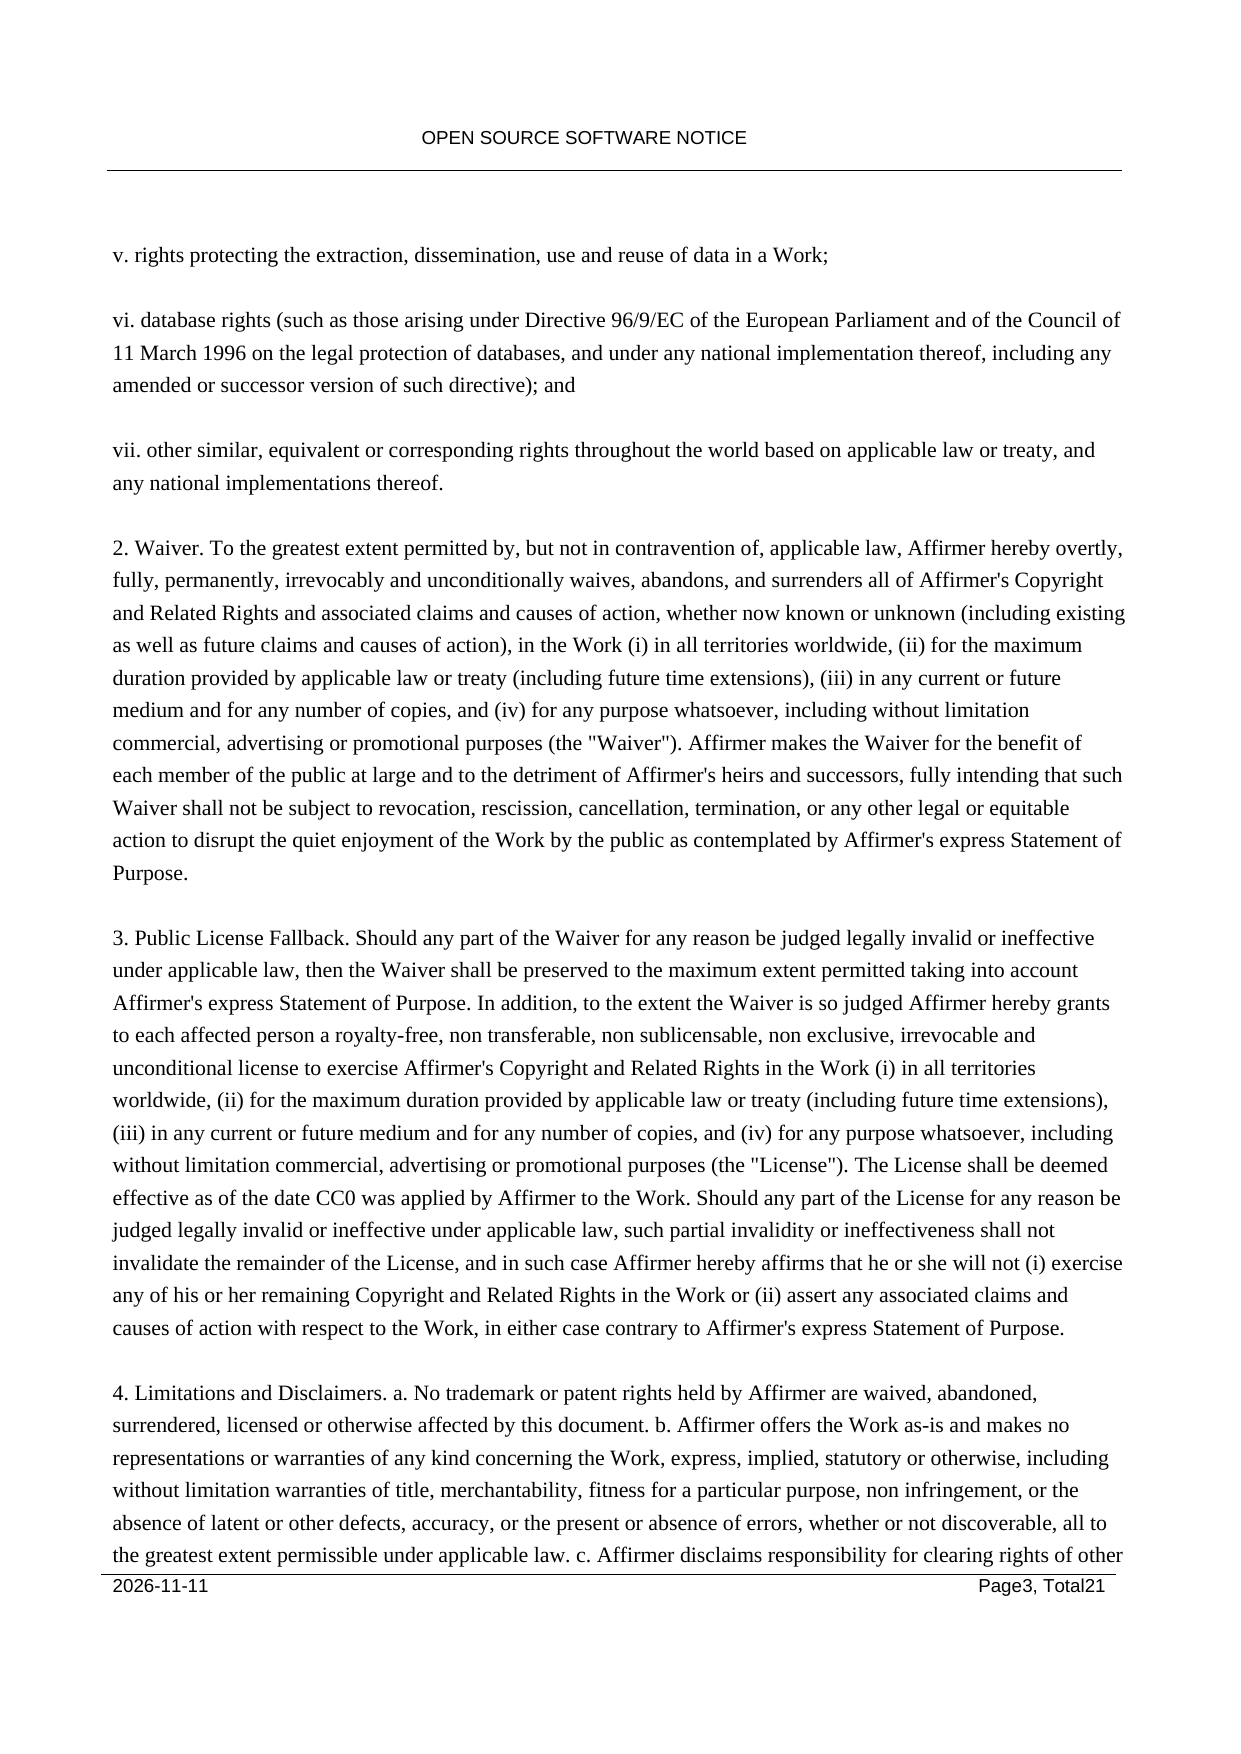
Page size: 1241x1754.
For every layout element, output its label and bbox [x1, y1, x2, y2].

text [112, 206, 1128, 1571]
